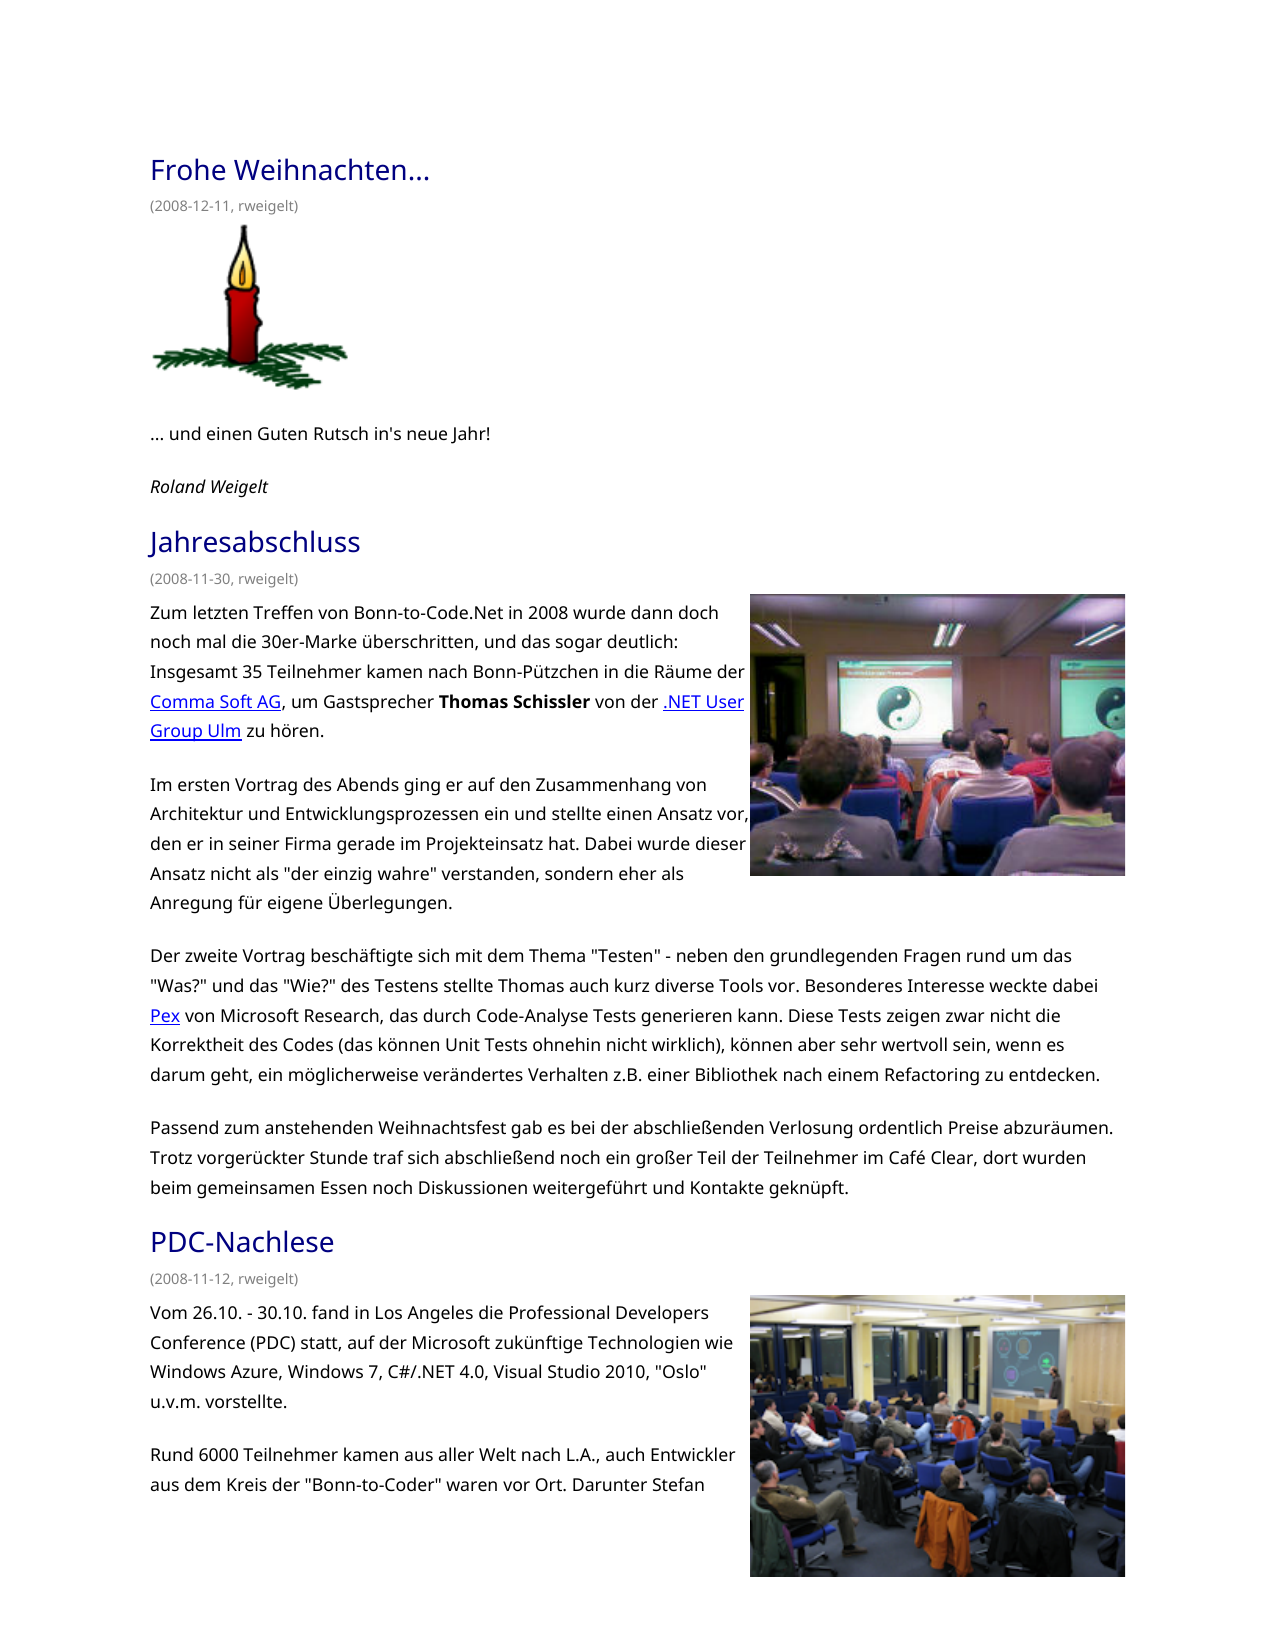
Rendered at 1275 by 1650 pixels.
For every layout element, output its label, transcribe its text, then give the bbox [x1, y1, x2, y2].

picture [750, 1295, 1125, 1577]
text ... und einen Guten Rutsch in's neue Jahr! [150, 416, 1125, 446]
picture [750, 594, 1125, 876]
text (2008-12-11, rweigelt) [150, 196, 1125, 216]
text Roland Weigelt [150, 469, 1125, 499]
text Frohe Weihnachten... [150, 150, 1125, 188]
text Der zweite Vortrag beschäftigte sich mit dem Thema "Testen" - neben den grundlegenden Fragen rund um das "Was?" und das "Wie?" des Testens stellte Thomas auch kurz diverse Tools vor. Besonderes Interesse weckte dabei Pex von Microsoft Research, das durch Code-Analyse Tests generieren kann. Diese Tests zeigen zwar nicht die Korrektheit des Codes (das können Unit Tests ohnehin nicht wirklich), können aber sehr wertvoll sein, wenn es darum geht, ein möglicherweise verändertes Verhalten z.B. einer Bibliothek nach einem Refactoring zu entdecken. [150, 938, 1125, 1087]
text Vom 26.10. - 30.10. fand in Los Angeles die Professional Developers Conference (PDC) statt, auf der Microsoft zukünftige Technologien wie Windows Azure, Windows 7, C#/.NET 4.0, Visual Studio 2010, "Oslo" u.v.m. vorstellte. [150, 1295, 750, 1414]
text Im ersten Vortrag des Abends ging er auf den Zusammenhang von Architektur und Entwicklungsprozessen ein und stellte einen Ansatz vor, den er in seiner Firma gerade im Projekteinsatz hat. Dabei wurde dieser Ansatz nicht als "der einzig wahre" verstanden, sondern eher als Anregung für eigene Überlegungen. [150, 766, 1125, 915]
text (2008-11-30, rweigelt) [150, 568, 1125, 588]
text Zum letzten Treffen von Bonn-to-Code.Net in 2008 wurde dann doch noch mal die 30er-Marke überschritten, und das sogar deutlich: Insgesamt 35 Teilnehmer kamen nach Bonn-Pützchen in die Räume der Comma Soft AG, um Gastsprecher Thomas Schissler von der .NET User Group Ulm zu hören. [150, 594, 750, 743]
text (2008-11-12, rweigelt) [150, 1269, 1125, 1289]
picture [150, 222, 350, 393]
text PDC-Nachlese [150, 1223, 1125, 1261]
text Jahresabschluss [150, 522, 1125, 561]
text Passend zum anstehenden Weihnachtsfest gab es bei der abschließenden Verlosung ordentlich Preise abzuräumen. Trotz vorgerückter Stunde traf sich abschließend noch ein großer Teil der Teilnehmer im Café Clear, dort wurden beim gemeinsamen Essen noch Diskussionen weitergeführt und Kontakte geknüpft. [150, 1110, 1125, 1199]
